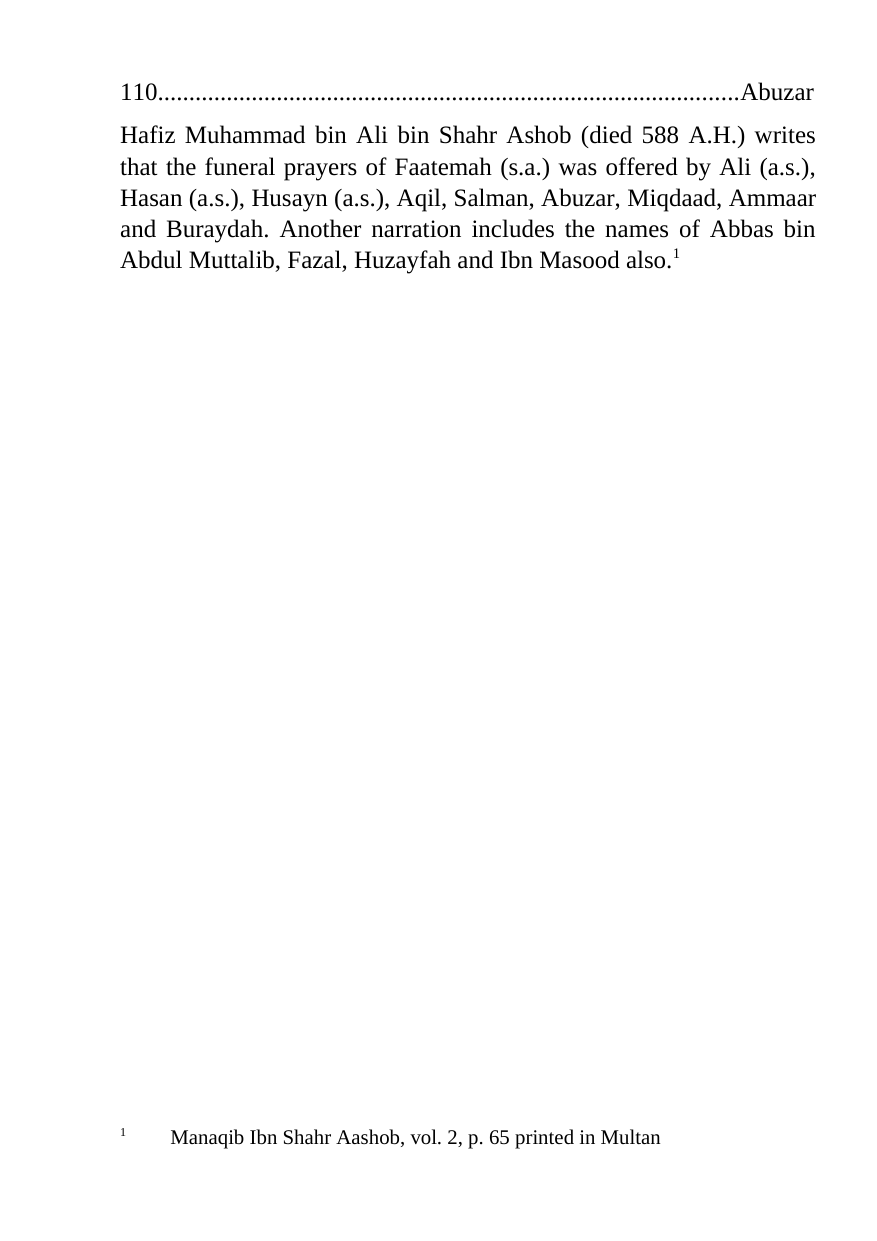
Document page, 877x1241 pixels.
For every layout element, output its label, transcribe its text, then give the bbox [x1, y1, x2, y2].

text Hafiz Muhammad bin Ali bin Shahr Ashob (died 588 A.H.) writes that the funeral prayers of Faatemah (s.a.) was offered by Ali (a.s.), Hasan (a.s.), Husayn (a.s.), Aqil, Salman, Abuzar, Miqdaad, Ammaar and Buraydah. Another narration includes the names of Abbas bin Abdul Muttalib, Fazal, Huzayfah and Ibn Masood also. [120, 119, 817, 275]
